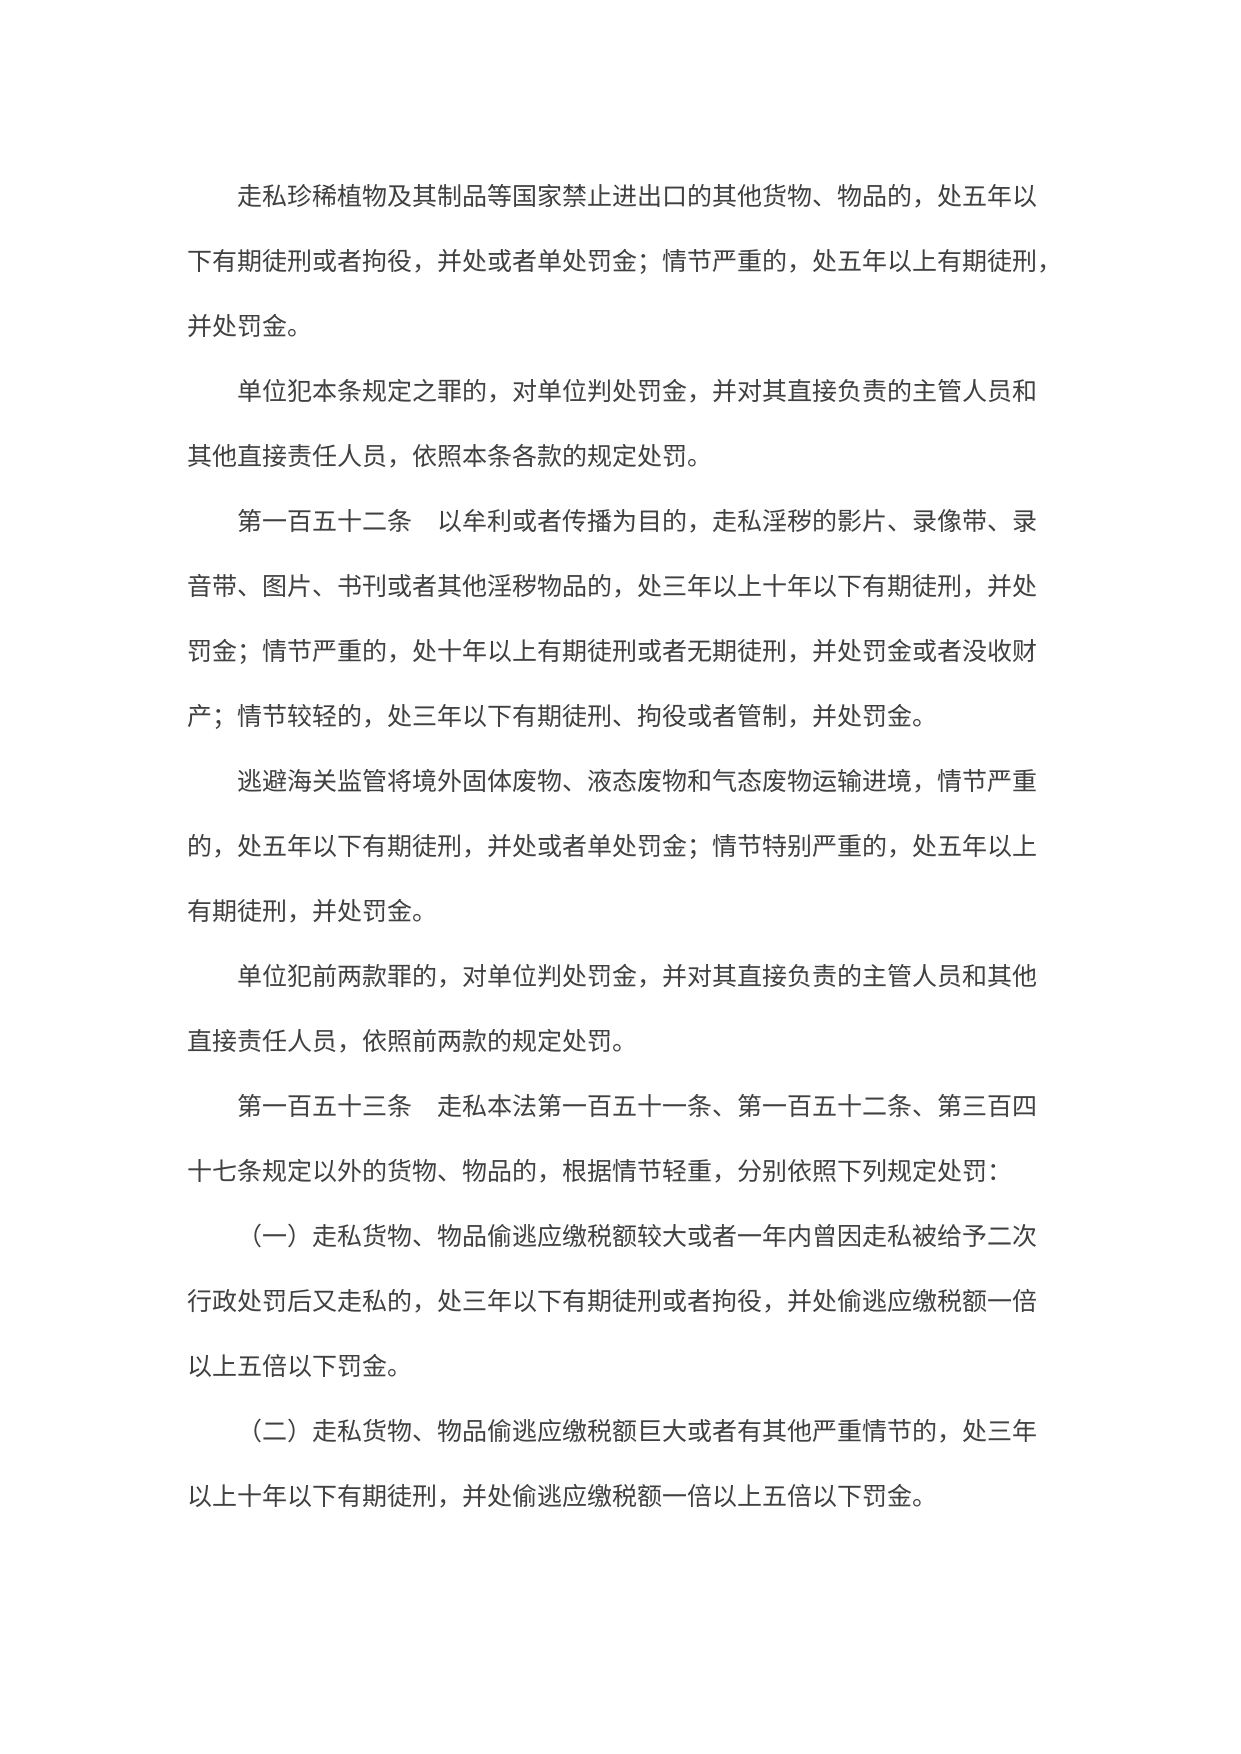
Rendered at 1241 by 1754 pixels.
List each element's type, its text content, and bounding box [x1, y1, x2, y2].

text （二）走私货物、物品偷逃应缴税额巨大或者有其他严重情节的，处三年以上十年以下有期徒刑，并处偷逃应缴税额一倍以上五倍以下罚金。 [187, 1397, 1053, 1527]
text 单位犯本条规定之罪的，对单位判处罚金，并对其直接负责的主管人员和其他直接责任人员，依照本条各款的规定处罚。 [187, 357, 1053, 487]
text 走私珍稀植物及其制品等国家禁止进出口的其他货物、物品的，处五年以下有期徒刑或者拘役，并处或者单处罚金；情节严重的，处五年以上有期徒刑，并处罚金。 [187, 162, 1053, 357]
text 第一百五十二条 以牟利或者传播为目的，走私淫秽的影片、录像带、录音带、图片、书刊或者其他淫秽物品的，处三年以上十年以下有期徒刑，并处罚金；情节严重的，处十年以上有期徒刑或者无期徒刑，并处罚金或者没收财产；情节较轻的，处三年以下有期徒刑、拘役或者管制，并处罚金。 [187, 487, 1053, 747]
text 逃避海关监管将境外固体废物、液态废物和气态废物运输进境，情节严重的，处五年以下有期徒刑，并处或者单处罚金；情节特别严重的，处五年以上有期徒刑，并处罚金。 [187, 747, 1053, 942]
text 第一百五十三条 走私本法第一百五十一条、第一百五十二条、第三百四十七条规定以外的货物、物品的，根据情节轻重，分别依照下列规定处罚： [187, 1072, 1053, 1202]
text 单位犯前两款罪的，对单位判处罚金，并对其直接负责的主管人员和其他直接责任人员，依照前两款的规定处罚。 [187, 942, 1053, 1072]
text （一）走私货物、物品偷逃应缴税额较大或者一年内曾因走私被给予二次行政处罚后又走私的，处三年以下有期徒刑或者拘役，并处偷逃应缴税额一倍以上五倍以下罚金。 [187, 1202, 1053, 1397]
